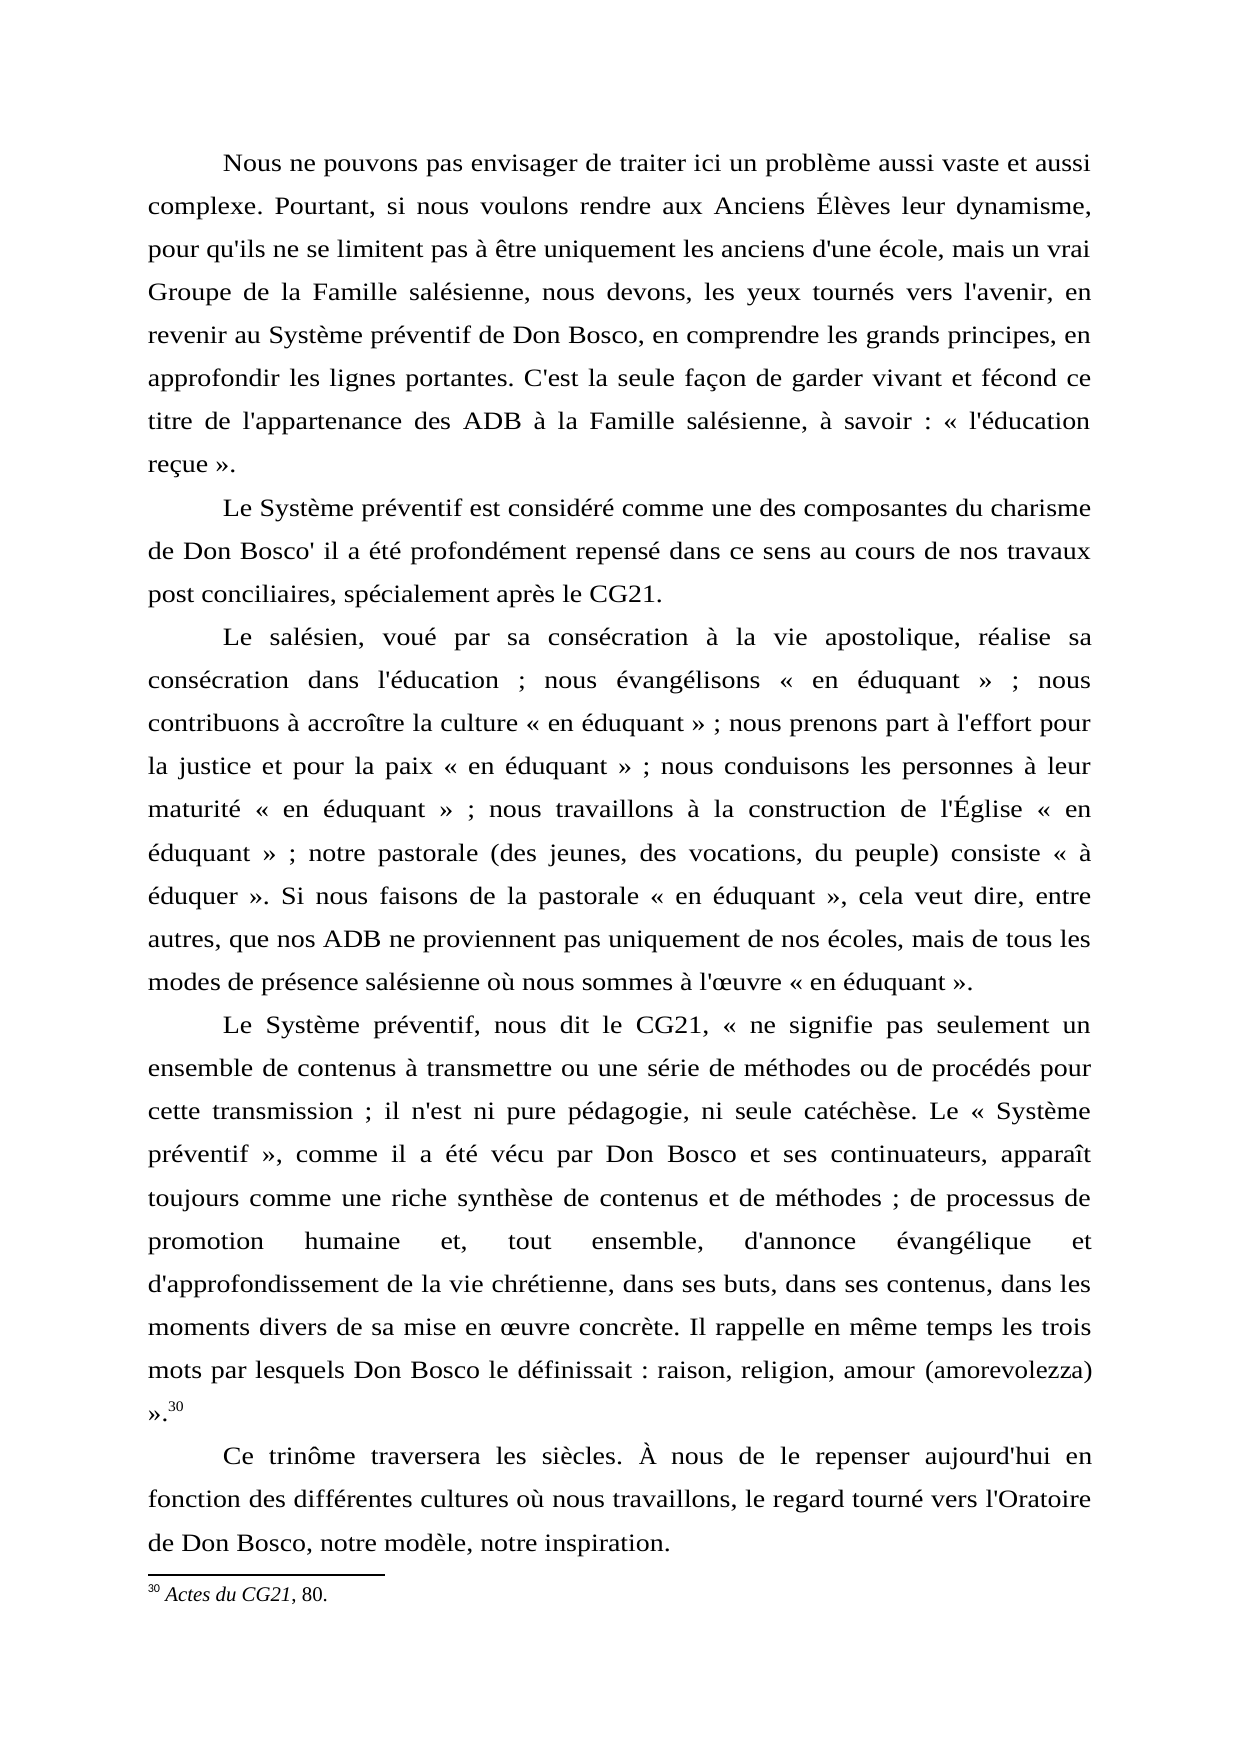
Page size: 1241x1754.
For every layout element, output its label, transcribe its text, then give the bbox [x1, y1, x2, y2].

text Nous ne pouvons pas envisager de traiter ici un problème aussi vaste et aussi complexe. Pourtant, si nous voulons rendre aux Anciens Élèves leur dynamisme, pour qu'ils ne se limitent pas à être uniquement les anciens d'une école, mais un vrai Groupe de la Famille salésienne, nous devons, les yeux tournés vers l'avenir, en revenir au Système préventif de Don Bosco, en comprendre les grands principes, en approfondir les lignes portantes. C'est la seule façon de garder vivant et fécond ce titre de l'appartenance des ADB à la Famille salésienne, à savoir : « l'éducation reçue ». [148, 148, 1093, 478]
text Le salésien, voué par sa consécration à la vie apostolique, réalise sa consécration dans l'éducation ; nous évangélisons « en éduquant » ; nous contribuons à accroître la culture « en éduquant » ; nous prenons part à l'effort pour la justice et pour la paix « en éduquant » ; nous conduisons les personnes à leur maturité « en éduquant » ; nous travaillons à la construction de l'Église « en éduquant » ; notre pastorale (des jeunes, des vocations, du peuple) consiste « à éduquer ». Si nous faisons de la pastorale « en éduquant », cela veut dire, entre autres, que nos ADB ne proviennent pas uniquement de nos écoles, mais de tous les modes de présence salésienne où nous sommes à l'œuvre « en éduquant ». [148, 622, 1093, 996]
text Le Système préventif, nous dit le CG21, « ne signifie pas seulement un ensemble de contenus à transmettre ou une série de méthodes ou de procédés pour cette transmission ; il n'est ni pure pédagogie, ni seule catéchèse. Le « Système préventif », comme il a été vécu par Don Bosco et ses continuateurs, apparaît toujours comme une riche synthèse de contenus et de méthodes ; de processus de promotion humaine et, tout ensemble, d'annonce évangélique et d'approfondissement de la vie chrétienne, dans ses buts, dans ses contenus, dans les moments divers de sa mise en œuvre concrète. Il rappelle en même temps les trois mots par lesquels Don Bosco le définissait : raison, religion, amour (amorevolezza) ». [148, 1010, 1093, 1427]
text Ce trinôme traversera les siècles. À nous de le repenser aujourd'hui en fonction des différentes cultures où nous travaillons, le regard tourné vers l'Oratoire de Don Bosco, notre modèle, notre inspiration. [148, 1441, 1093, 1556]
text Le Système préventif est considéré comme une des composantes du charisme de Don Bosco' il a été profondément repensé dans ce sens au cours de nos travaux post conciliaires, spécialement après le CG21. [148, 493, 1093, 608]
